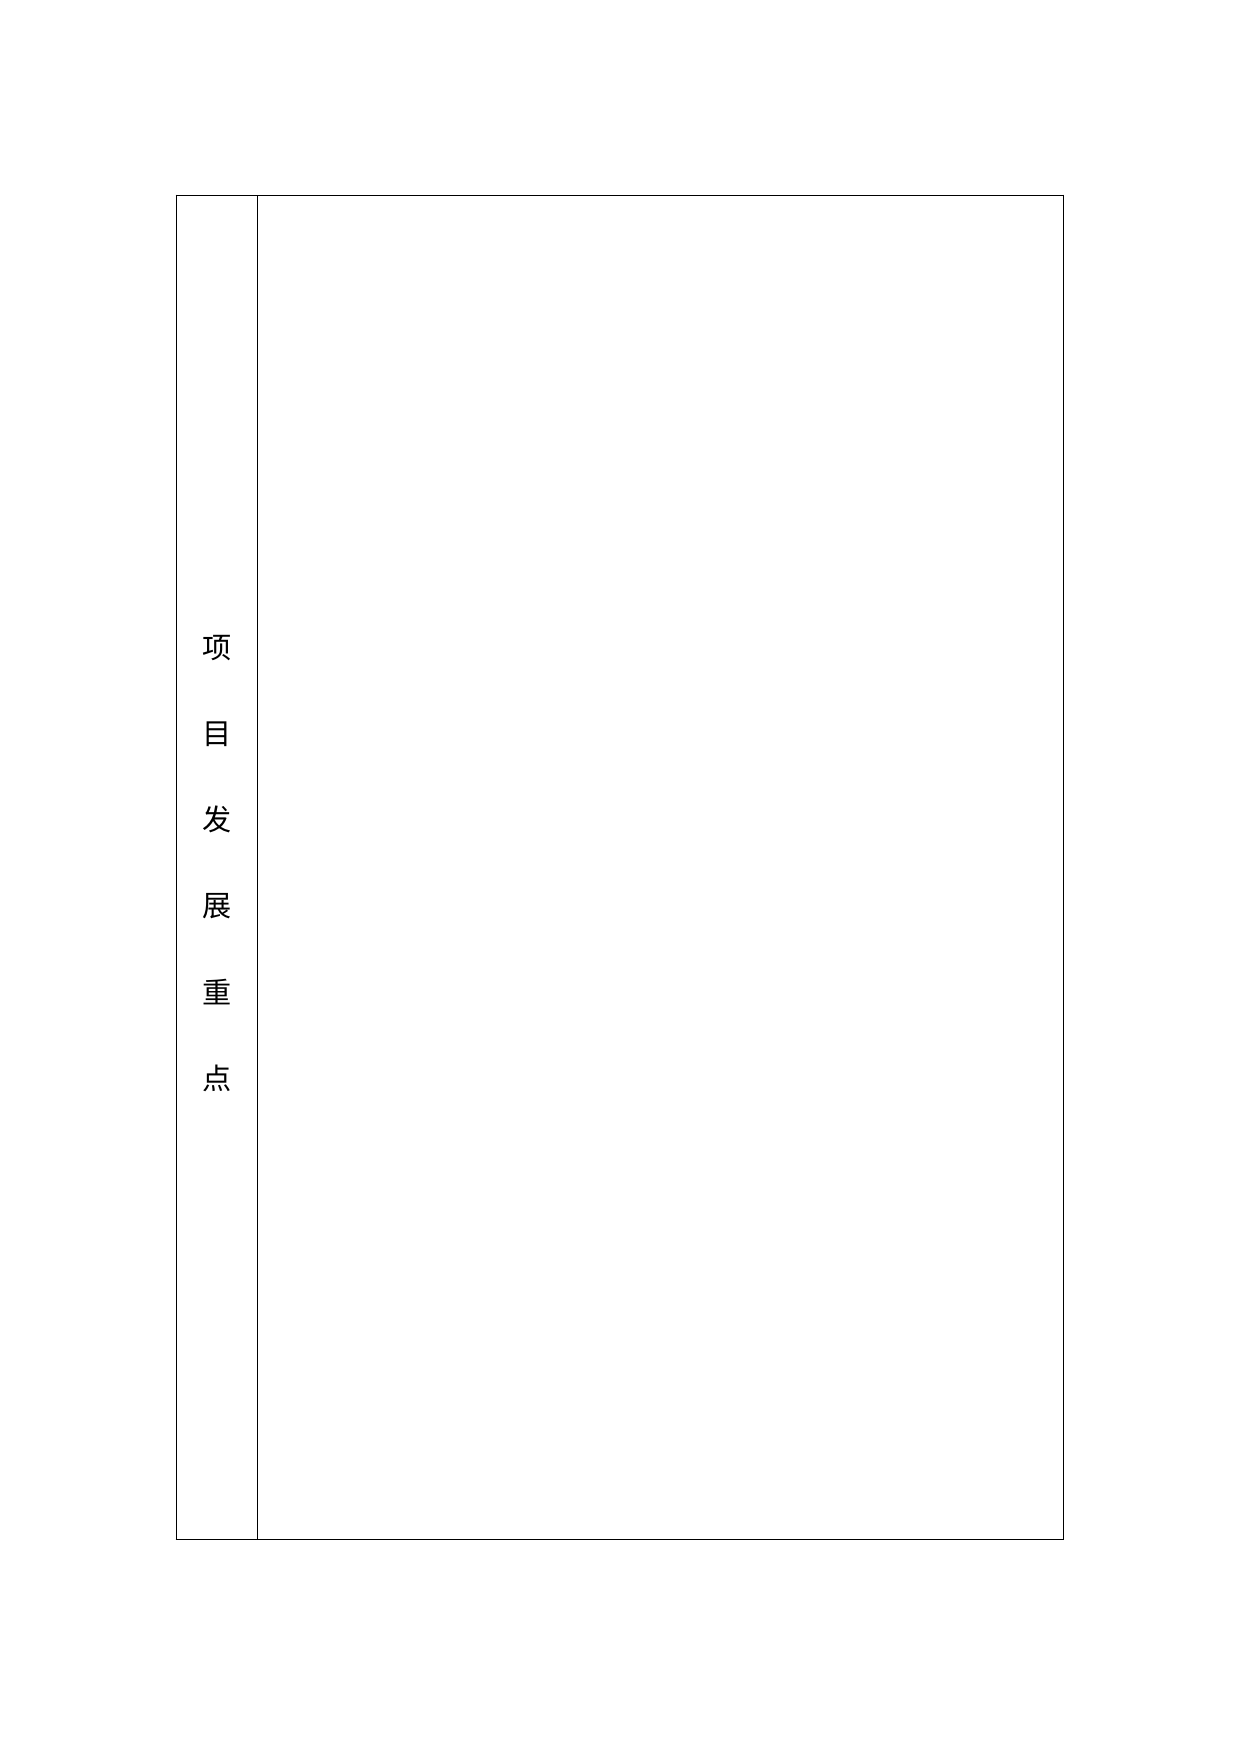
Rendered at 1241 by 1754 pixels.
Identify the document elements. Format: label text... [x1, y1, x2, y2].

table_header 项 目 发 展 重 点 [177, 196, 257, 1539]
table_header [258, 196, 1063, 1539]
